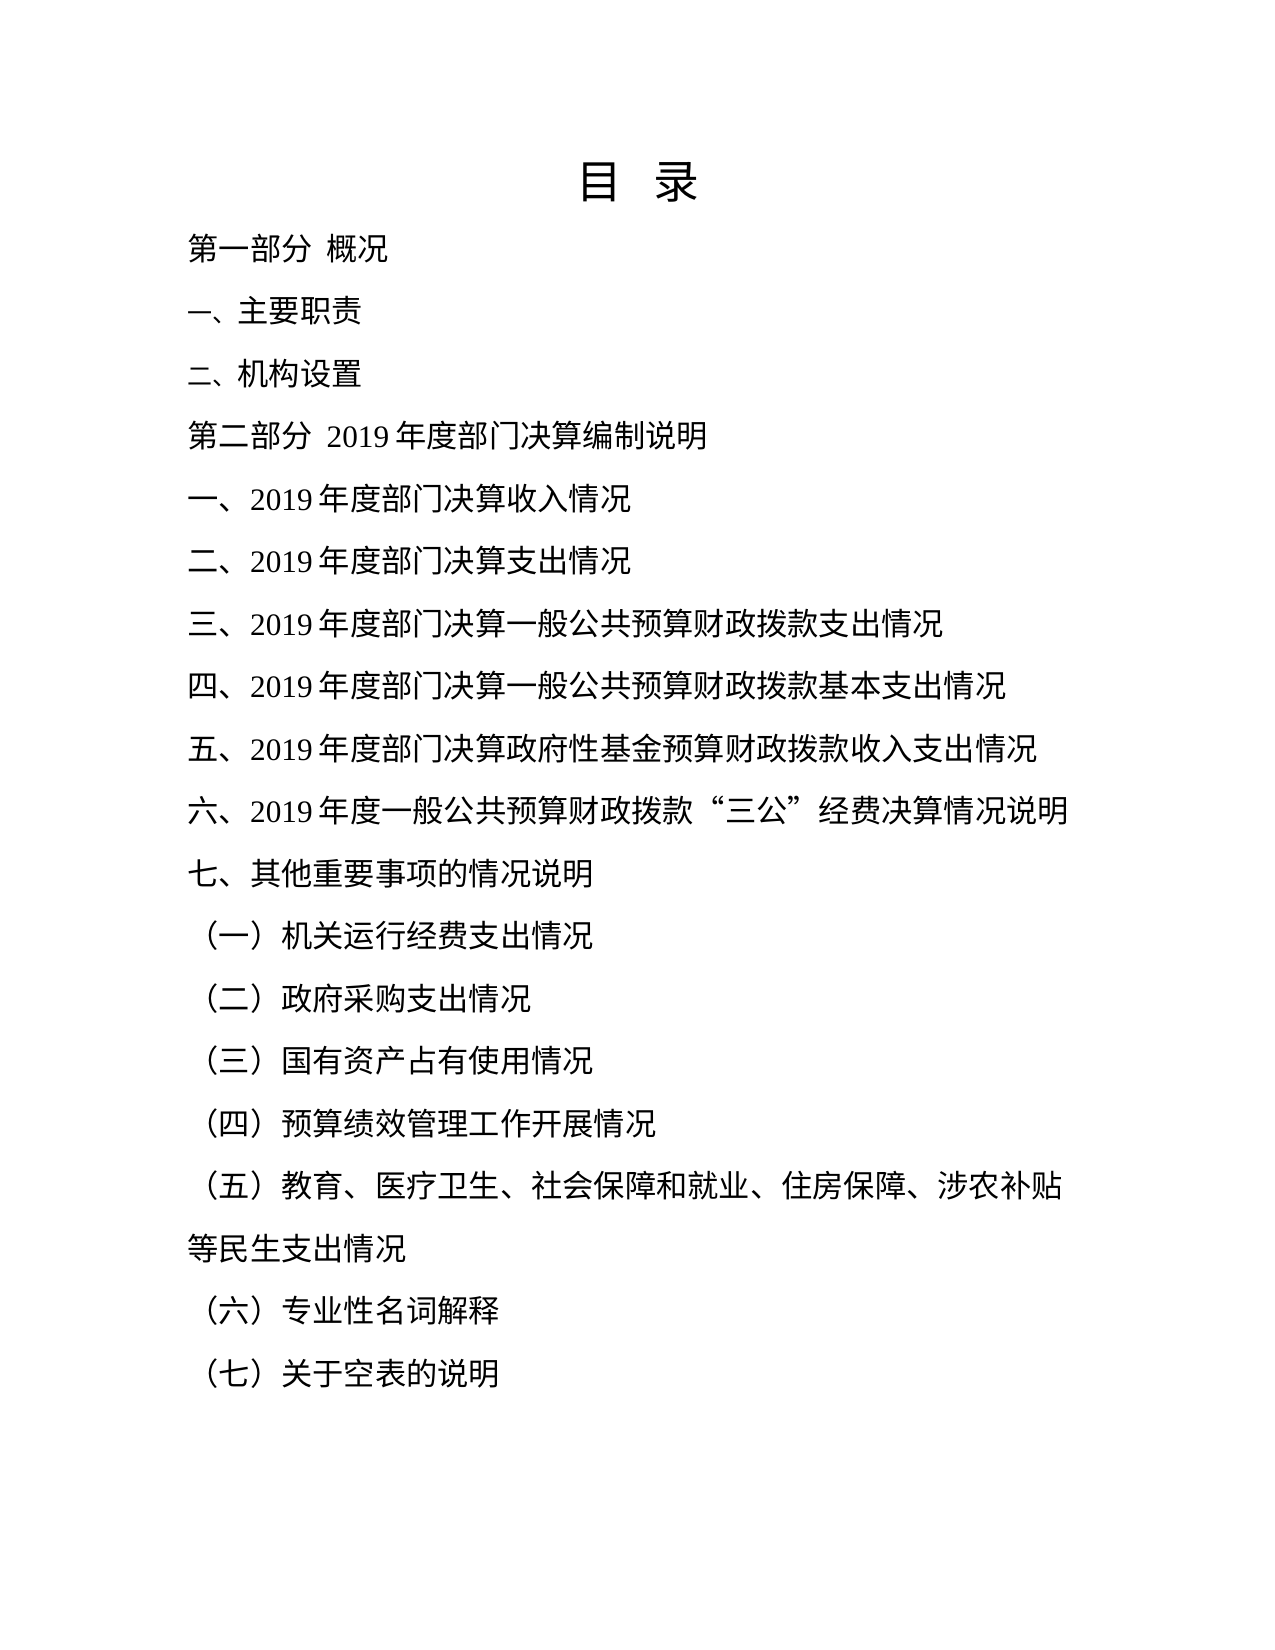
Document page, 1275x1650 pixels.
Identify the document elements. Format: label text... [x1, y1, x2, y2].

text （一）机关运行经费支出情况 [187, 898, 1087, 960]
text 一、2019年度部门决算收入情况 [187, 460, 1087, 523]
text 二、2019年度部门决算支出情况 [187, 523, 1087, 585]
text 第一部分 概况 [187, 210, 1087, 273]
text （六）专业性名词解释 [187, 1273, 1087, 1335]
text 三、2019年度部门决算一般公共预算财政拨款支出情况 [187, 585, 1087, 648]
text 五、2019年度部门决算政府性基金预算财政拨款收入支出情况 [187, 710, 1087, 773]
text （七）关于空表的说明 [187, 1335, 1087, 1398]
text （二）政府采购支出情况 [187, 960, 1087, 1023]
text 目 录 [187, 150, 1087, 210]
text 一、主要职责 [187, 273, 1087, 335]
text 四、2019年度部门决算一般公共预算财政拨款基本支出情况 [187, 648, 1087, 710]
text 七、其他重要事项的情况说明 [187, 835, 1087, 898]
text （五）教育、医疗卫生、社会保障和就业、住房保障、涉农补贴等民生支出情况 [187, 1148, 1087, 1273]
text 六、2019年度一般公共预算财政拨款“三公”经费决算情况说明 [187, 773, 1087, 835]
text （三）国有资产占有使用情况 [187, 1023, 1087, 1085]
text （四）预算绩效管理工作开展情况 [187, 1085, 1087, 1148]
text 二、机构设置 [187, 335, 1087, 398]
text 第二部分 2019年度部门决算编制说明 [187, 398, 1087, 460]
